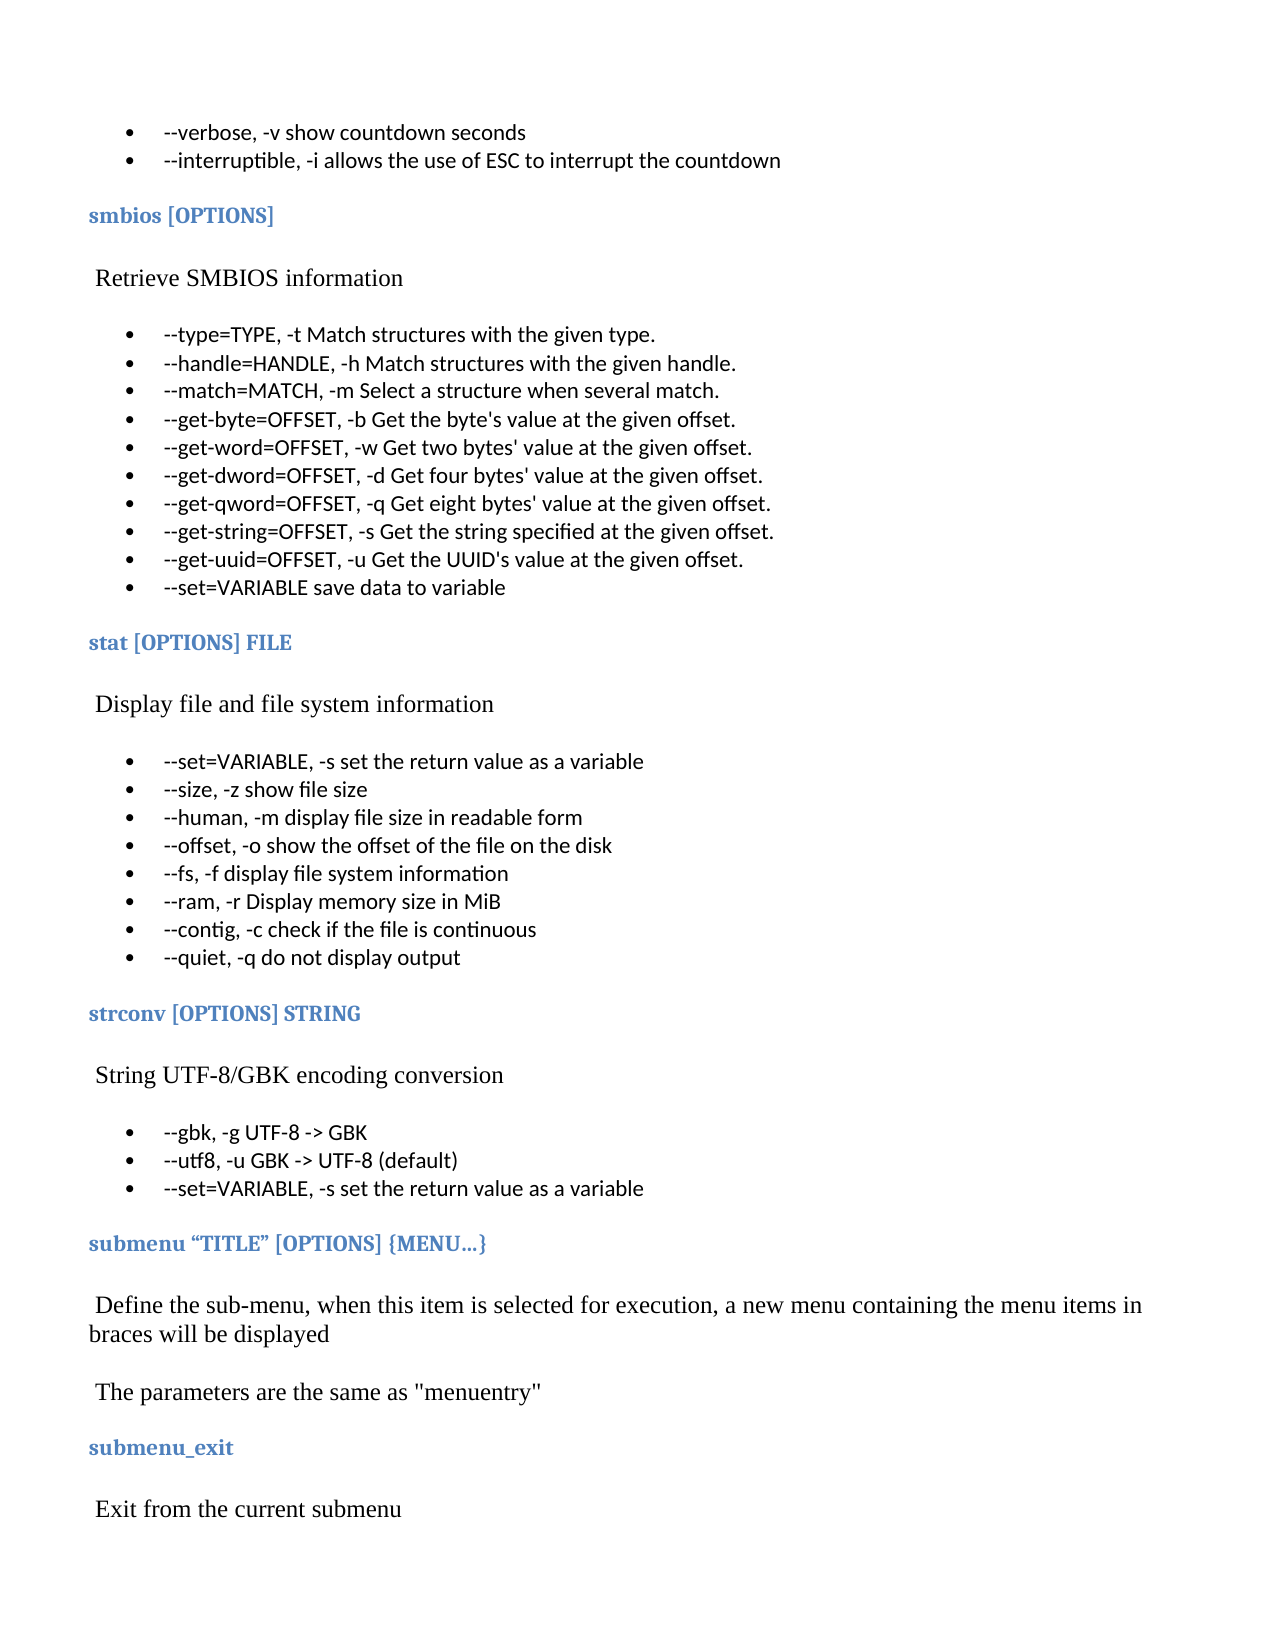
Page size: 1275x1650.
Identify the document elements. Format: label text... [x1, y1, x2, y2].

text ​ Define the sub-menu, when this item is selected for execution, a new menu containing the menu items in braces will be displayed [89, 1291, 1186, 1348]
list --ram, -r Display memory size in MiB [126, 887, 1186, 915]
list --get-qword=OFFSET, -q Get eight bytes' value at the given offset. [126, 489, 1186, 517]
subtitle strconv [OPTIONS] STRING [89, 1001, 1186, 1027]
list --set=VARIABLE save data to variable [126, 573, 1186, 601]
text ​ String UTF-8/GBK encoding conversion [89, 1060, 1186, 1089]
list --human, -m display file size in readable form [126, 803, 1186, 831]
list --contig, -c check if the file is continuous [126, 915, 1186, 943]
text ​ Display file and file system information [89, 689, 1186, 718]
list --interruptible, -i allows the use of ESC to interrupt the countdown [126, 146, 1186, 174]
list --get-uuid=OFFSET, -u Get the UUID's value at the given offset. [126, 545, 1186, 573]
list --offset, -o show the offset of the file on the disk [126, 831, 1186, 859]
list --get-dword=OFFSET, -d Get four bytes' value at the given offset. [126, 461, 1186, 489]
list --match=MATCH, -m Select a structure when several match. [126, 377, 1186, 405]
list --fs, -f display file system information [126, 859, 1186, 887]
list --handle=HANDLE, -h Match structures with the given handle. [126, 349, 1186, 377]
text ​ The parameters are the same as "menuentry" [89, 1377, 1186, 1406]
list --quiet, -q do not display output [126, 943, 1186, 971]
list --type=TYPE, -t Match structures with the given type. [126, 321, 1186, 349]
list --size, -z show file size [126, 775, 1186, 803]
list --get-word=OFFSET, -w Get two bytes' value at the given offset. [126, 433, 1186, 461]
list --set=VARIABLE, -s set the return value as a variable [126, 747, 1186, 775]
subtitle submenu_exit [89, 1435, 1186, 1461]
list --set=VARIABLE, -s set the return value as a variable [126, 1174, 1186, 1202]
list --gbk, -g UTF-8 -> GBK [126, 1118, 1186, 1146]
subtitle smbios [OPTIONS] [89, 203, 1186, 230]
list --get-string=OFFSET, -s Get the string specified at the given offset. [126, 517, 1186, 545]
subtitle stat [OPTIONS] FILE [89, 630, 1186, 656]
list --verbose, -v show countdown seconds [126, 118, 1186, 146]
text ​ Exit from the current submenu [89, 1494, 1186, 1523]
subtitle submenu “TITLE” [OPTIONS] {MENU…} [89, 1231, 1186, 1257]
list --utf8, -u GBK -> UTF-8 (default) [126, 1146, 1186, 1174]
text ​ Retrieve SMBIOS information [89, 263, 1186, 291]
list --get-byte=OFFSET, -b Get the byte's value at the given offset. [126, 405, 1186, 433]
